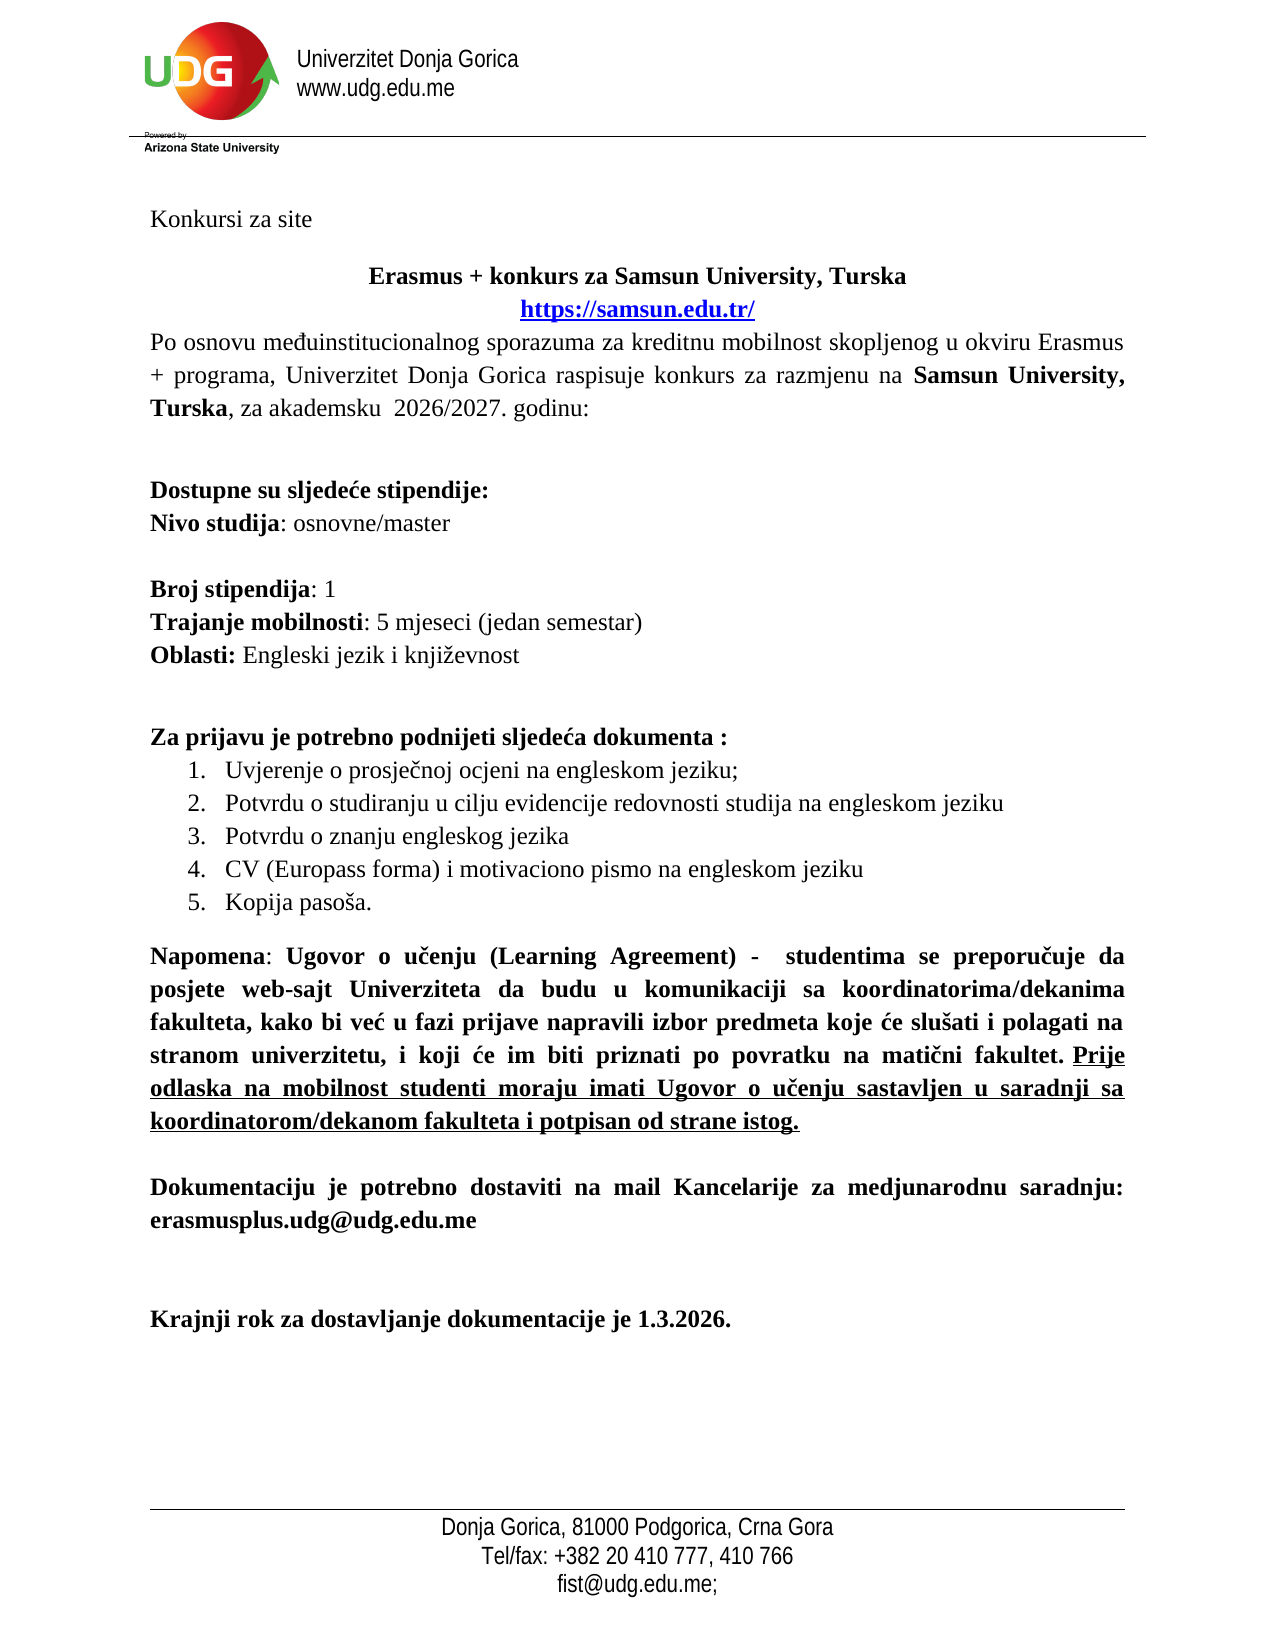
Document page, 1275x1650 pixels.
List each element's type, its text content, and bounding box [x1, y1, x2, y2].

list Potvrdu o znanju engleskog jezika [187, 821, 1125, 849]
text Po osnovu međuinstitucionalnog sporazuma za kreditnu mobilnost skopljenog u okviru Erasmus + programa, Univerzitet Donja Gorica raspisuje konkurs za razmjenu na Samsun University, Turska, za akademsku 2026/2027. godinu: [150, 327, 1125, 422]
text Oblasti: Engleski jezik i književnost [150, 640, 1125, 669]
list Uvjerenje o prosječnoj ocjeni na engleskom jeziku; [187, 755, 1125, 783]
list CV (Europass forma) i motivaciono pismo na engleskom jeziku [187, 854, 1125, 883]
picture [144, 22, 280, 136]
list Kopija pasoša. [187, 887, 1125, 916]
text Nivo studija: osnovne/master [150, 508, 1125, 537]
text Erasmus + konkurs za Samsun University, Turska [150, 261, 1125, 290]
text Dostupne su sljedeće stipendije: [150, 475, 1125, 504]
text Trajanje mobilnosti: 5 mjeseci (jedan semestar) [150, 607, 1125, 636]
text Za prijavu je potrebno podnijeti sljedeća dokumenta : [150, 722, 1125, 751]
text Konkursi za site [150, 204, 1125, 232]
text Dokumentaciju je potrebno dostaviti na mail Kancelarije za medjunarodnu saradnju: erasmusplus.udg@udg.edu.me [150, 1172, 1125, 1234]
text https://samsun.edu.tr/ [150, 294, 1125, 323]
text Broj stipendija: 1 [150, 574, 1125, 603]
picture [144, 137, 280, 154]
text Napomena: Ugovor o učenju (Learning Agreement) - studentima se preporučuje da posjete web-sajt Univerziteta da budu u komunikaciji sa koordinatorima/dekanima fakulteta, kako bi već u fazi prijave napravili izbor predmeta koje će slušati i polagati na stranom univerzitetu, i koji će im biti priznati po povratku na matični fakultet. Prije odlaska na mobilnost studenti moraju imati Ugovor o učenju sastavljen u saradnji sa koordinatorom/dekanom fakulteta i potpisan od strane istog. [150, 941, 1125, 1098]
text Krajnji rok za dostavljanje dokumentacije je 1.3.2026. [150, 1304, 1125, 1333]
text Napomena: Ugovor o učenju (Learning Agreement) - studentima se preporučuje da posjete web-sajt Univerziteta da budu u komunikaciji sa koordinatorima/dekanima fakulteta, kako bi već u fazi prijave napravili izbor predmeta koje će slušati i polagati na stranom univerzitetu, i koji će im biti priznati po povratku na matični fakultet. Prije odlaska na mobilnost studenti moraju imati Ugovor o učenju sastavljen u saradnji sa koordinatorom/dekanom fakulteta i potpisan od strane istog. [150, 1099, 1125, 1134]
list Potvrdu o studiranju u cilju evidencije redovnosti studija na engleskom jeziku [187, 788, 1125, 817]
